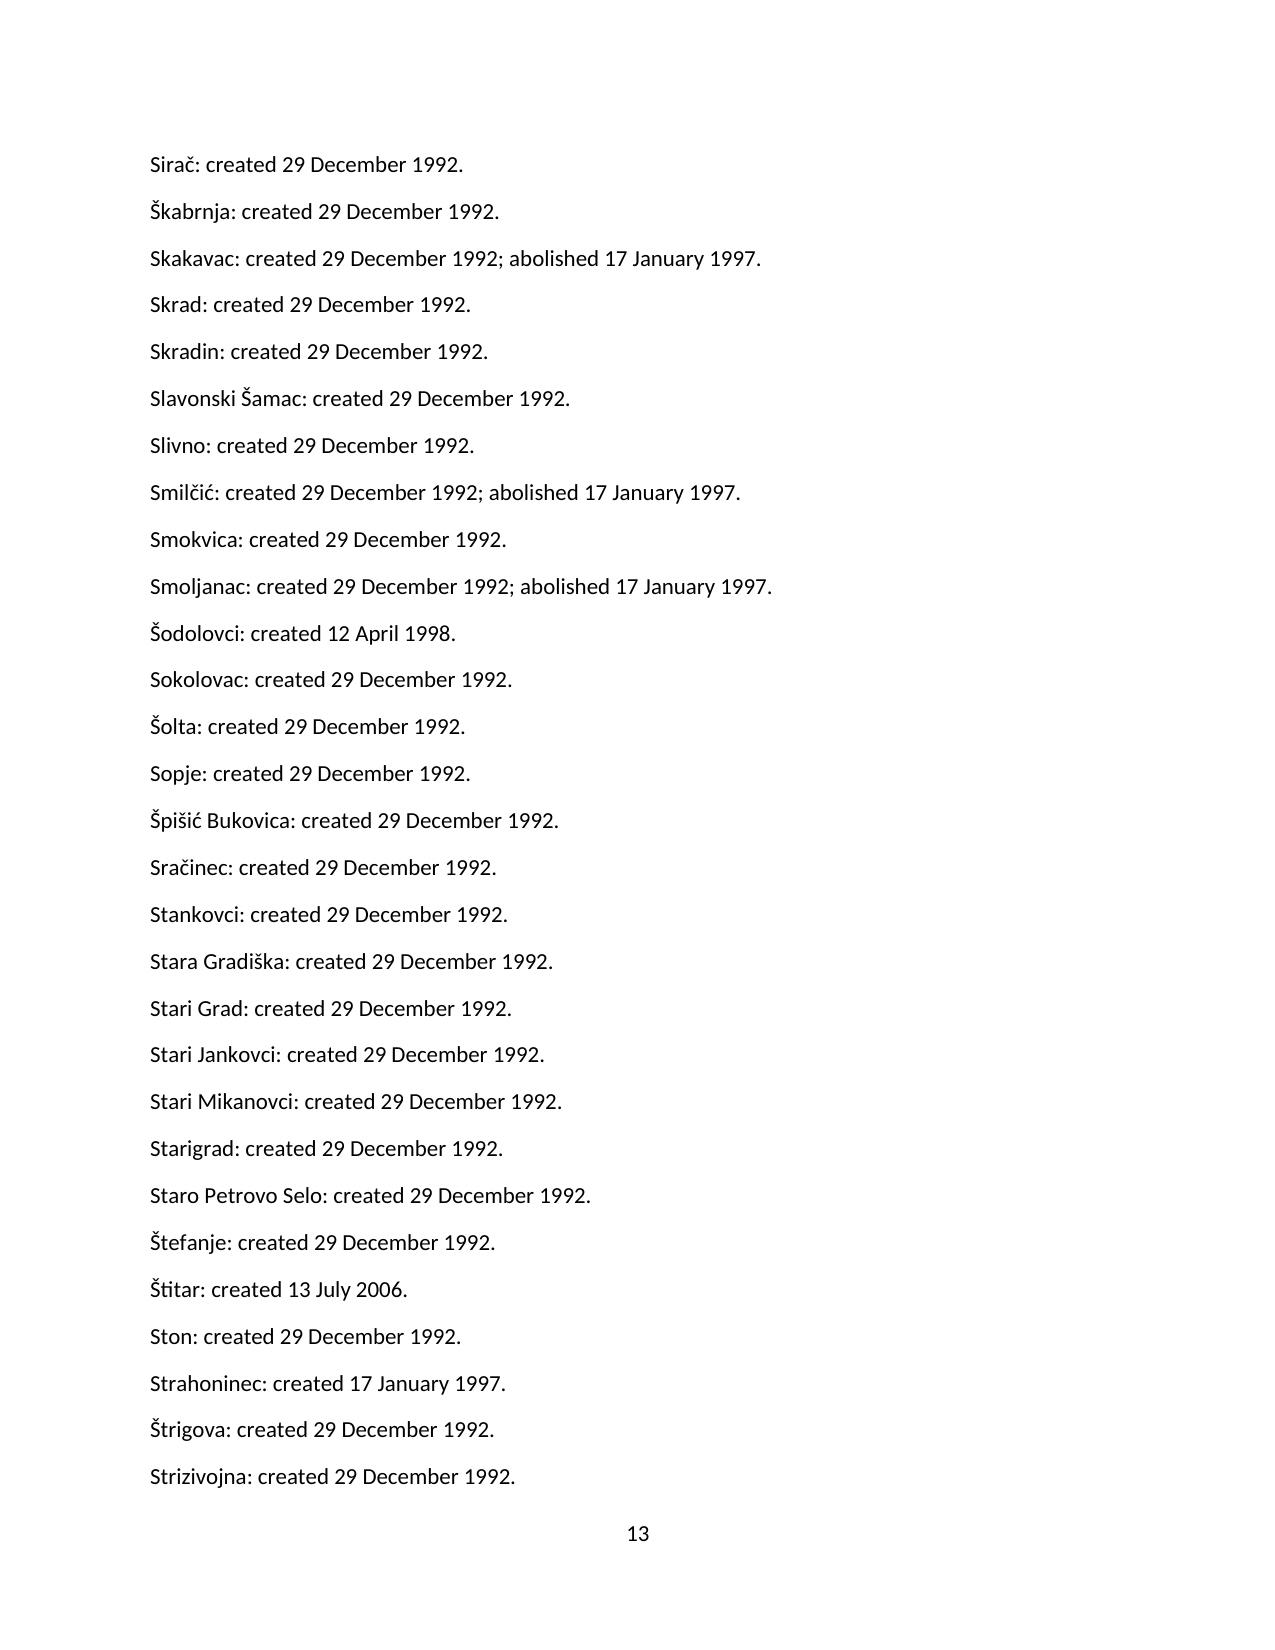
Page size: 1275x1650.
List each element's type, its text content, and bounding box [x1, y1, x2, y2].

text Smoljanac: created 29 December 1992; abolished 17 January 1997. [150, 572, 1125, 600]
text Sirač: created 29 December 1992. [150, 150, 1125, 178]
text Štefanje: created 29 December 1992. [150, 1228, 1125, 1256]
text Stari Mikanovci: created 29 December 1992. [150, 1087, 1125, 1116]
text Sračinec: created 29 December 1992. [150, 853, 1125, 881]
text Šolta: created 29 December 1992. [150, 712, 1125, 741]
text Strizivojna: created 29 December 1992. [150, 1462, 1125, 1491]
text Staro Petrovo Selo: created 29 December 1992. [150, 1181, 1125, 1209]
text Špišić Bukovica: created 29 December 1992. [150, 806, 1125, 834]
text Smokvica: created 29 December 1992. [150, 525, 1125, 553]
text Smilčić: created 29 December 1992; abolished 17 January 1997. [150, 478, 1125, 506]
text Sopje: created 29 December 1992. [150, 759, 1125, 787]
text Stari Jankovci: created 29 December 1992. [150, 1041, 1125, 1069]
text Stankovci: created 29 December 1992. [150, 900, 1125, 928]
text Skakavac: created 29 December 1992; abolished 17 January 1997. [150, 244, 1125, 272]
text Štitar: created 13 July 2006. [150, 1275, 1125, 1303]
text Škabrnja: created 29 December 1992. [150, 197, 1125, 225]
text Skrad: created 29 December 1992. [150, 291, 1125, 319]
text Šodolovci: created 12 April 1998. [150, 619, 1125, 647]
text Strahoninec: created 17 January 1997. [150, 1369, 1125, 1397]
text Skradin: created 29 December 1992. [150, 337, 1125, 366]
text Ston: created 29 December 1992. [150, 1322, 1125, 1350]
text Starigrad: created 29 December 1992. [150, 1134, 1125, 1162]
text Štrigova: created 29 December 1992. [150, 1416, 1125, 1444]
text Slivno: created 29 December 1992. [150, 431, 1125, 459]
text Slavonski Šamac: created 29 December 1992. [150, 384, 1125, 412]
text Stari Grad: created 29 December 1992. [150, 994, 1125, 1022]
text Stara Gradiška: created 29 December 1992. [150, 947, 1125, 975]
text Sokolovac: created 29 December 1992. [150, 666, 1125, 694]
